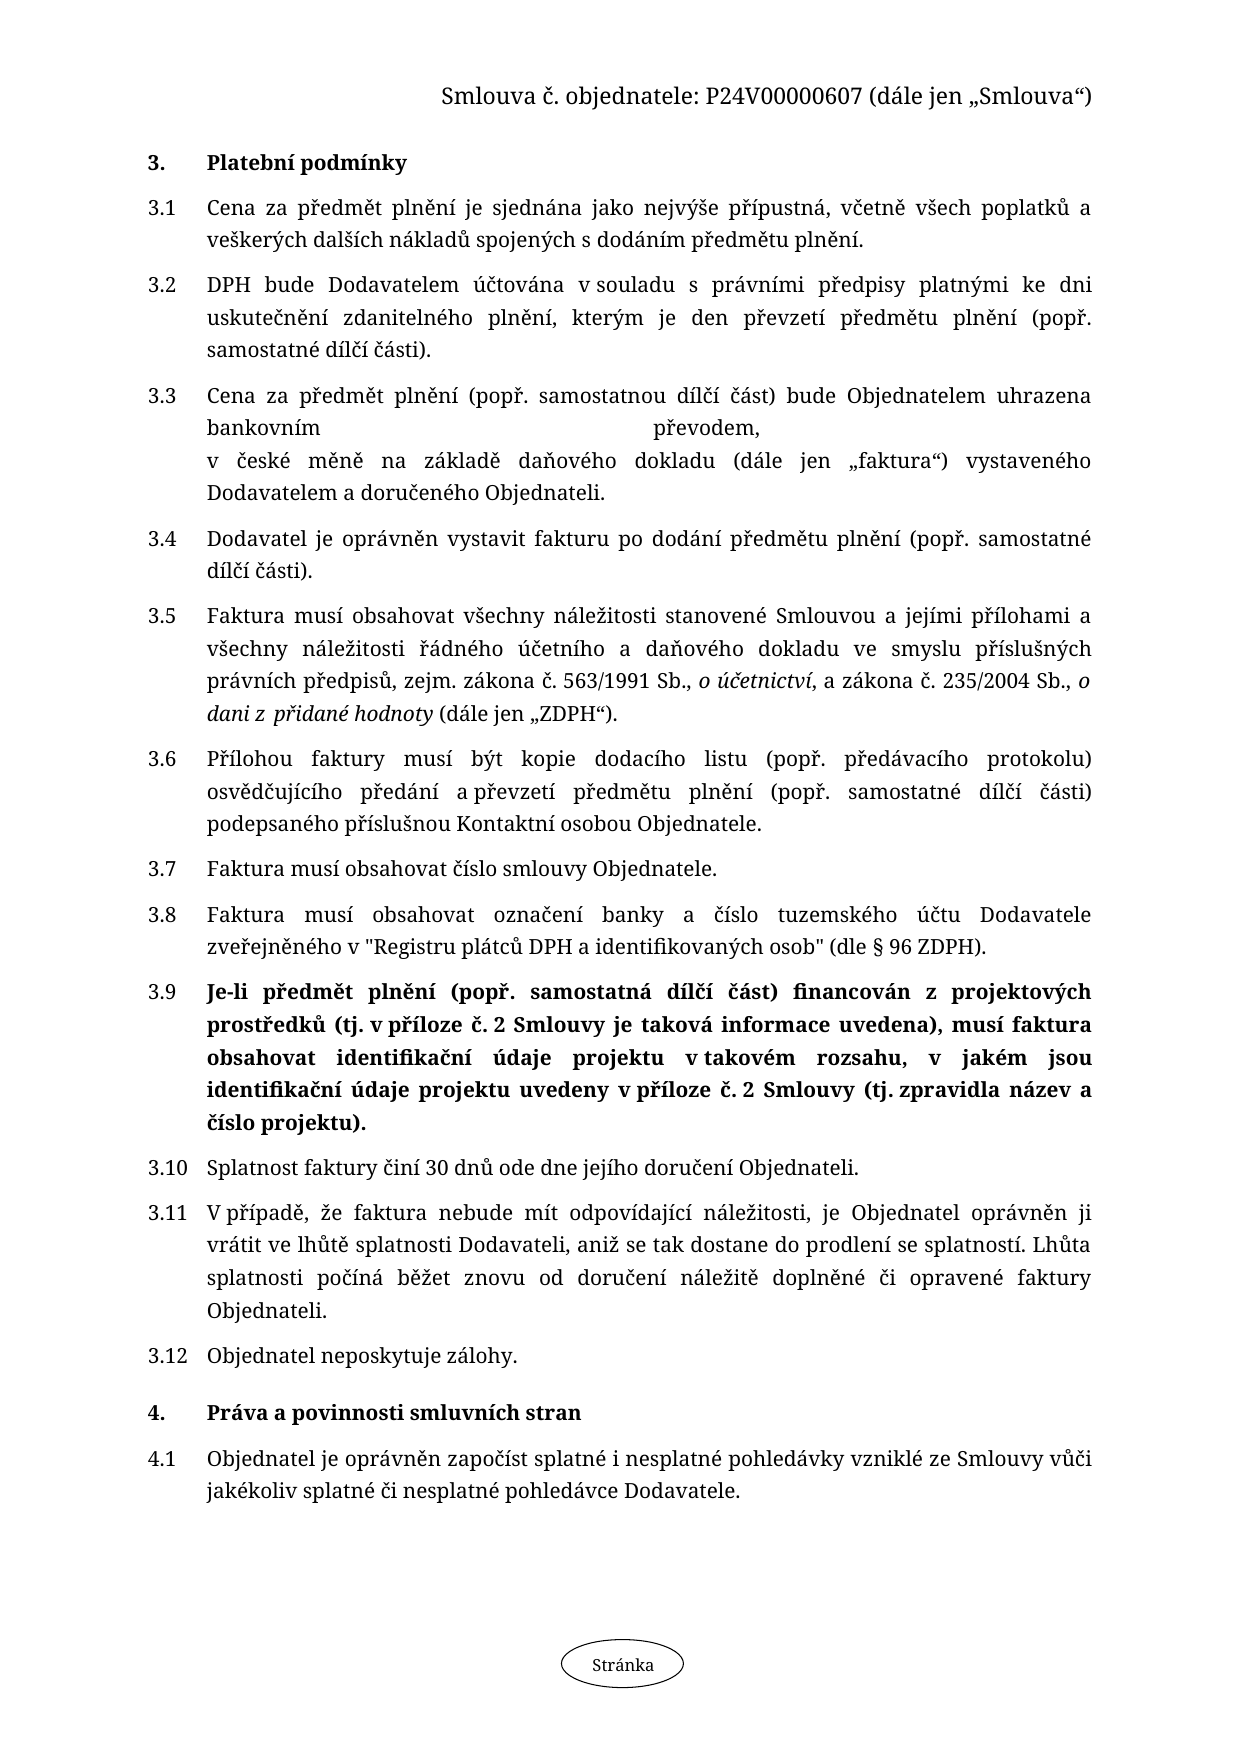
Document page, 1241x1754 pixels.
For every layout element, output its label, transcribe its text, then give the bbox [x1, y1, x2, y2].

list DPH bude Dodavatelem účtována v souladu s právními předpisy platnými ke dni uskutečnění zdanitelného plnění, kterým je den převzetí předmětu plnění (popř. samostatné dílčí části). [148, 270, 1093, 364]
list Objednatel neposkytuje zálohy. [148, 1341, 1093, 1369]
list Faktura musí obsahovat označení banky a číslo tuzemského účtu Dodavatele zveřejněného v "Registru plátců DPH a identifikovaných osob" (dle § 96 ZDPH). [148, 900, 1093, 961]
list Práva a povinnosti smluvních stran [148, 1398, 1093, 1427]
list Dodavatel je oprávněn vystavit fakturu po dodání předmětu plnění (popř. samostatné dílčí části). [148, 524, 1093, 585]
list Cena za předmět plnění (popř. samostatnou dílčí část) bude Objednatelem uhrazena bankovním převodem, v české měně na základě daňového dokladu (dále jen „faktura“) vystaveného Dodavatelem a doručeného Objednateli. [148, 381, 1093, 507]
list Faktura musí obsahovat číslo smlouvy Objednatele. [148, 854, 1093, 883]
list Platební podmínky [148, 148, 1093, 176]
list V případě, že faktura nebude mít odpovídající náležitosti, je Objednatel oprávněn ji vrátit ve lhůtě splatnosti Dodavateli, aniž se tak dostane do prodlení se splatností. Lhůta splatnosti počíná běžet znovu od doručení náležitě doplněné či opravené faktury Objednateli. [148, 1198, 1093, 1324]
list Přílohou faktury musí být kopie dodacího listu (popř. předávacího protokolu) osvědčujícího předání a převzetí předmětu plnění (popř. samostatné dílčí části) podepsaného příslušnou Kontaktní osobou Objednatele. [148, 744, 1093, 838]
list Je-li předmět plnění (popř. samostatná dílčí část) financován z projektových prostředků (tj. v příloze č. 2 Smlouvy je taková informace uvedena), musí faktura obsahovat identifikační údaje projektu v takovém rozsahu, v jakém jsou identifikační údaje projektu uvedeny v příloze č. 2 Smlouvy (tj. zpravidla název a číslo projektu). [148, 977, 1093, 1136]
list Objednatel je oprávněn započíst splatné i nesplatné pohledávky vzniklé ze Smlouvy vůči jakékoliv splatné či nesplatné pohledávce Dodavatele. [148, 1444, 1093, 1505]
list Splatnost faktury činí 30 dnů ode dne jejího doručení Objednateli. [148, 1153, 1093, 1181]
list Cena za předmět plnění je sjednána jako nejvýše přípustná, včetně všech poplatků a veškerých dalších nákladů spojených s dodáním předmětu plnění. [148, 193, 1093, 254]
list Faktura musí obsahovat všechny náležitosti stanovené Smlouvou a jejími přílohami a všechny náležitosti řádného účetního a daňového dokladu ve smyslu příslušných právních předpisů, zejm. zákona č. 563/1991 Sb., o účetnictví, a zákona č. 235/2004 Sb., o dani z přidané hodnoty (dále jen „ZDPH“). [148, 601, 1093, 728]
